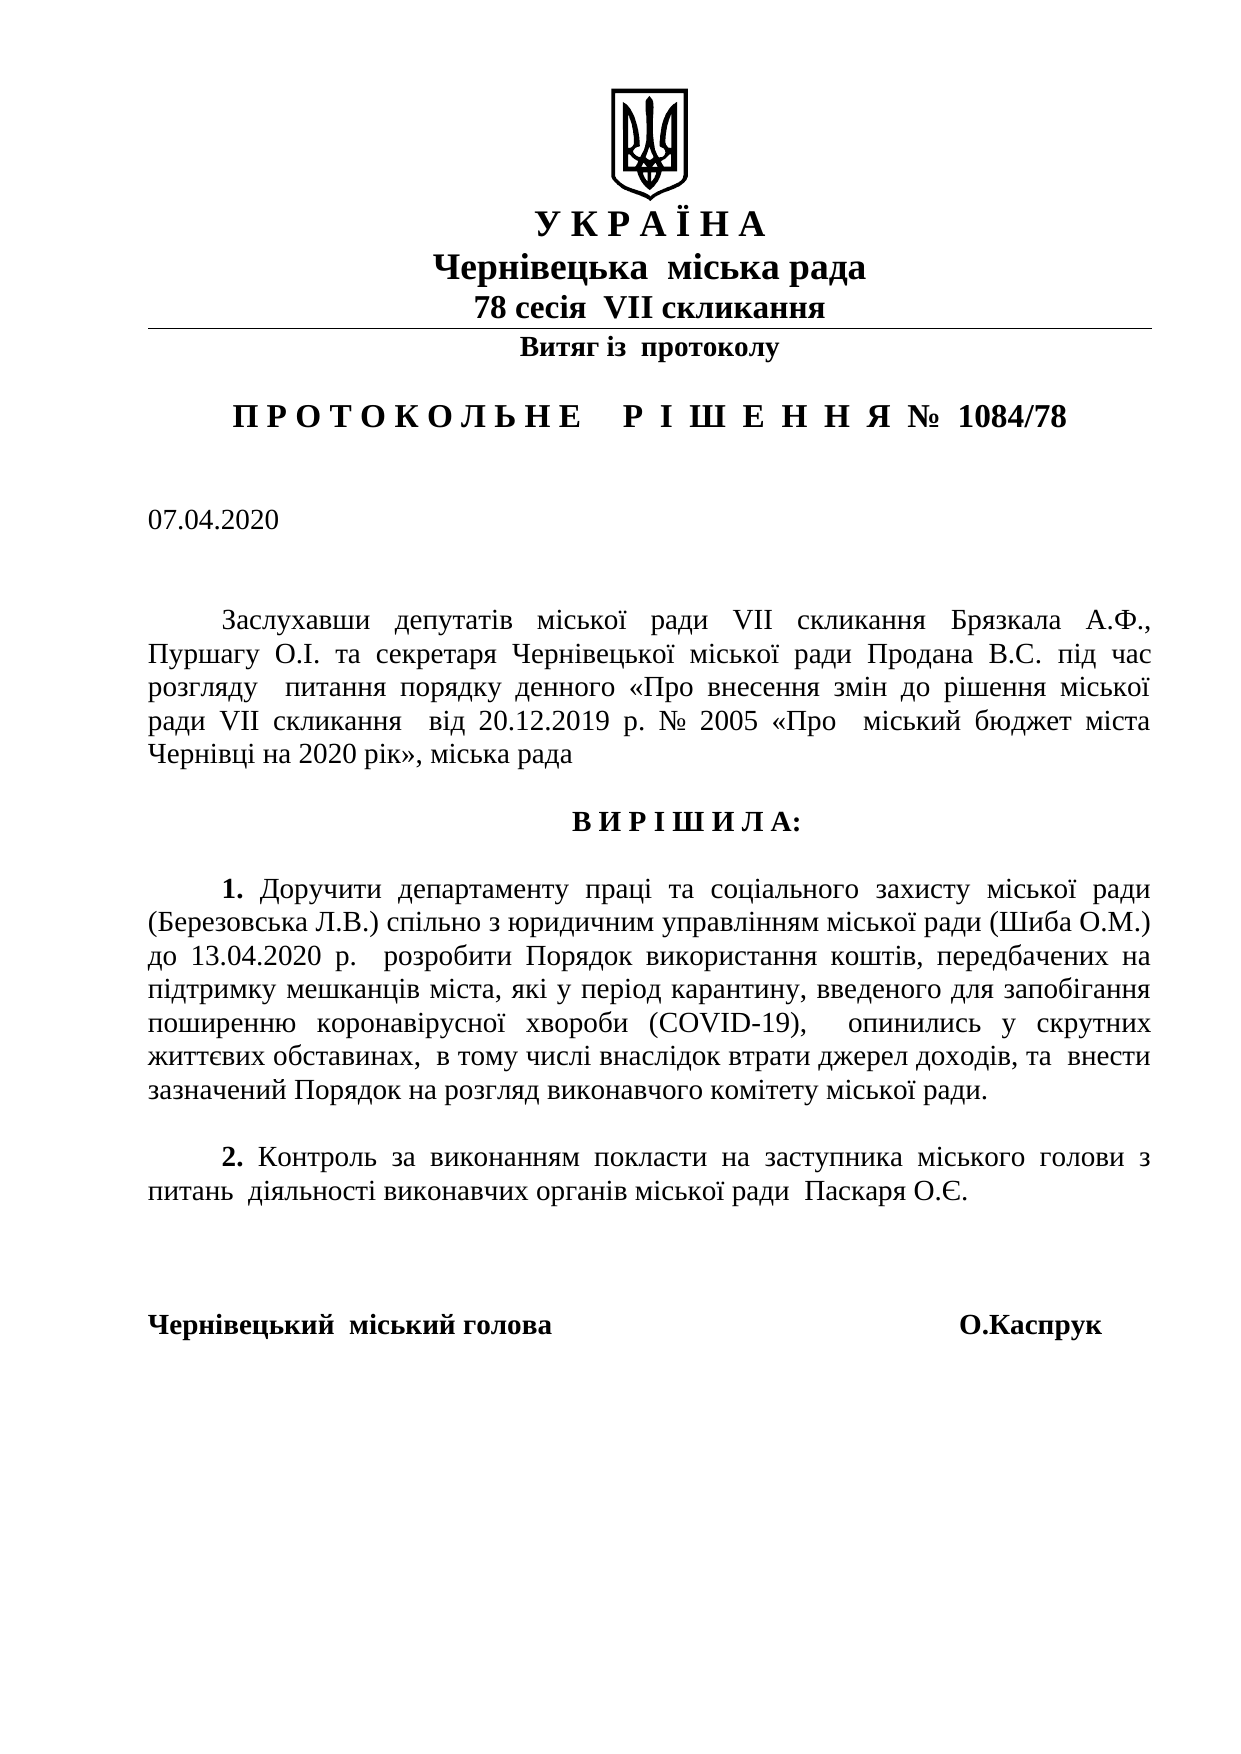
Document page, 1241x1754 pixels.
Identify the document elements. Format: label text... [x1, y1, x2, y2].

text Заслухавши депутатів міської ради VІІ скликання Брязкала А.Ф., Пуршагу О.І. та секретаря Чернівецької міської ради Продана В.С. під час розгляду питання порядку денного «Про внесення змін до рішення міської ради VІІ скликання від 20.12.2019 р. № 2005 «Про міський бюджет міста Чернівці на 2020 рік», міська рада [148, 602, 1152, 770]
text Чернівецька міська рада [148, 244, 1152, 287]
text 1. Доручити департаменту праці та соціального захисту міської ради (Березовська Л.В.) спільно з юридичним управлінням міської ради (Шиба О.М.) до 13.04.2020 р. розробити Порядок використання коштів, передбачених на підтримку мешканців міста, які у період карантину, введеного для запобігання поширенню коронавірусної хвороби (COVID-19), опинились у скрутних життєвих обставинах, в тому числі внаслідок втрати джерел доходів, та внести зазначений Порядок на розгляд виконавчого комітету міської ради. [148, 871, 1152, 1106]
text 78 сесія VIІ скликання [148, 287, 1152, 328]
subtitle Витяг із протоколу [148, 329, 1152, 363]
subtitle П Р О Т О К О Л Ь Н Е Р І Ш Е Н Н Я № 1084/78 [148, 396, 1152, 435]
text 2. Контроль за виконанням покласти на заступника міського голови з питань діяльності виконавчих органів міської ради Паскаря О.Є. [148, 1139, 1152, 1206]
text Чернівецький міський голова О.Каспрук [148, 1307, 1152, 1340]
text 07.04.2020 [148, 502, 1152, 535]
text В И Р І Ш И Л А: [148, 804, 1152, 837]
text У К Р А Ї Н А [148, 201, 1152, 244]
